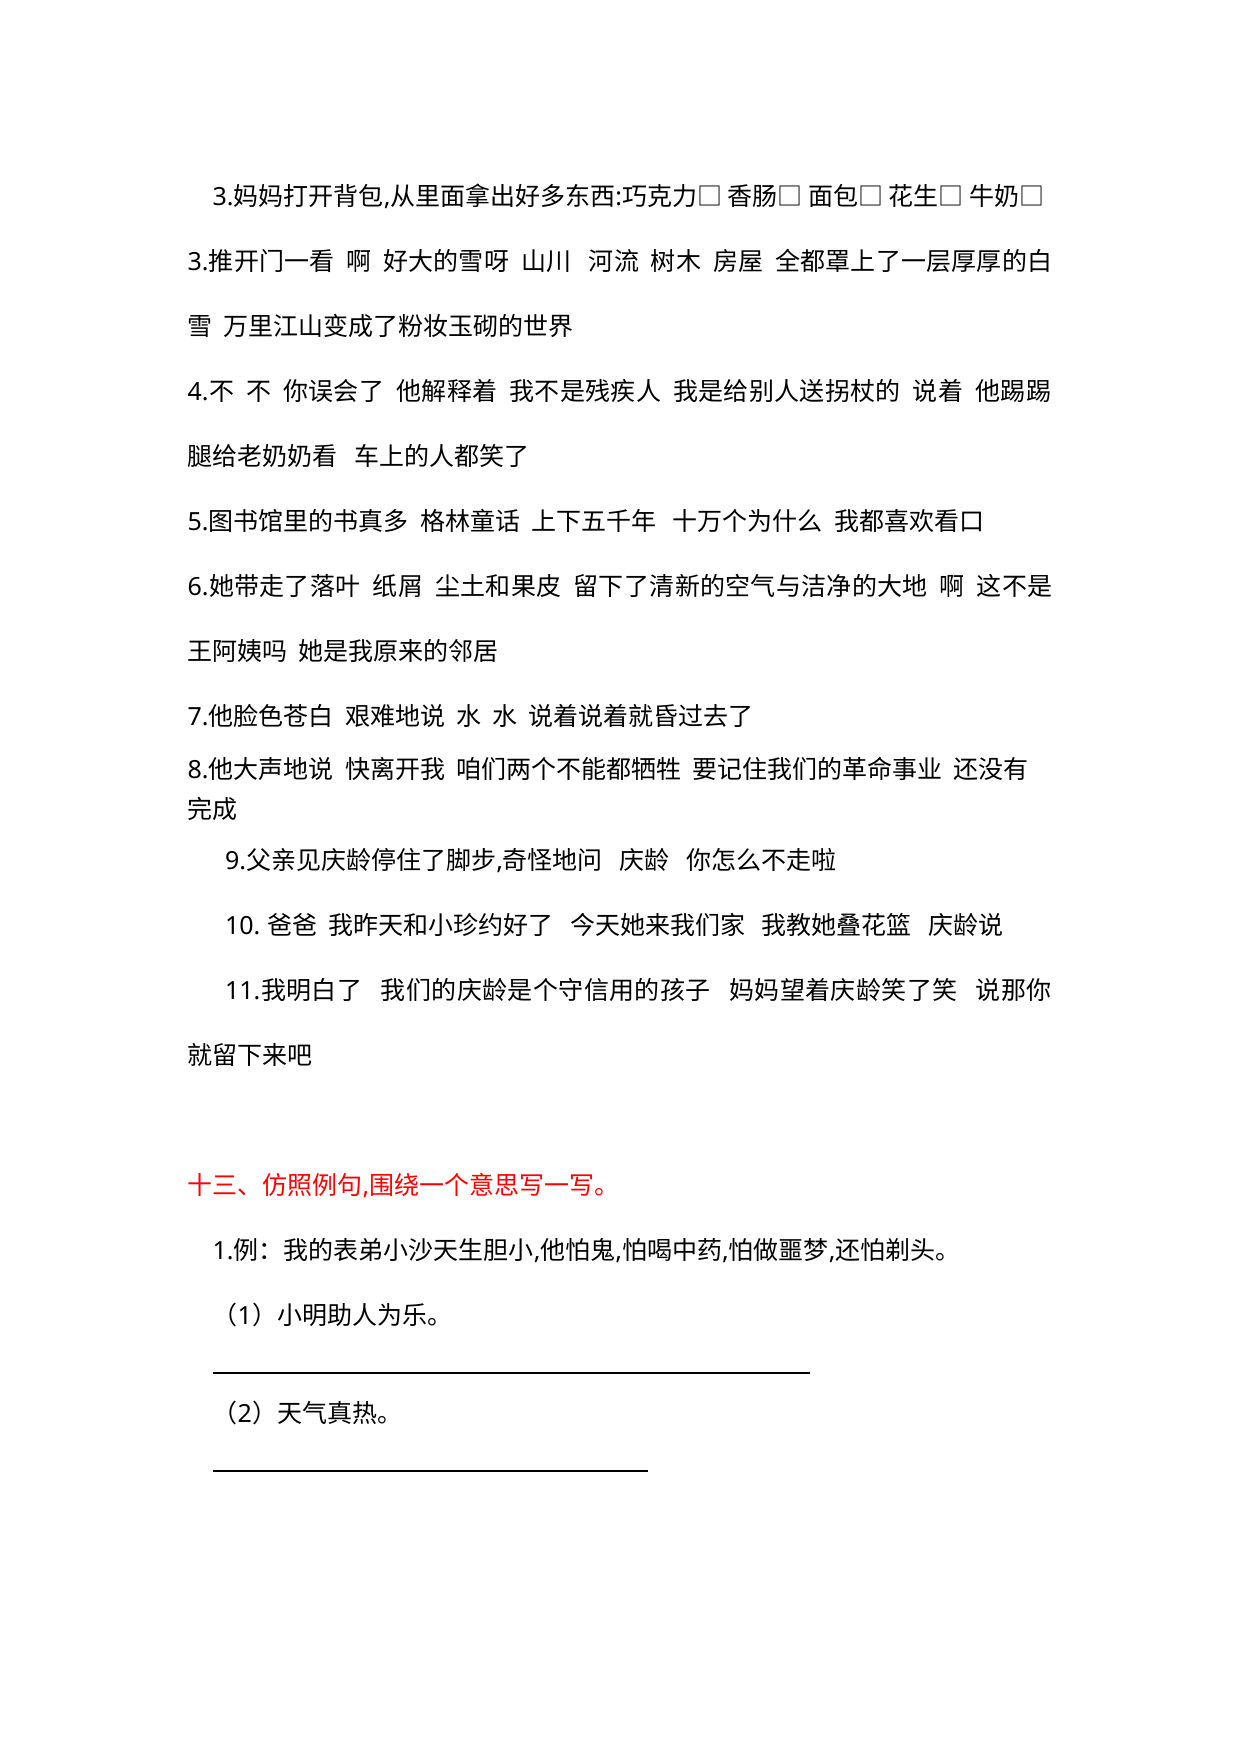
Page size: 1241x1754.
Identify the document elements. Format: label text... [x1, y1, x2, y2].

text 8.他大声地说 快离开我 咱们两个不能都牺牲 要记住我们的革命事业 还没有完成 [187, 747, 1053, 826]
text 9.父亲见庆龄停住了脚步,奇怪地问 庆龄 你怎么不走啦 [187, 826, 1053, 891]
text （2）天气真热。 [187, 1379, 1053, 1444]
text 11.我明白了 我们的庆龄是个守信用的孩子 妈妈望着庆龄笑了笑 说那你就留下来吧 [187, 956, 1053, 1086]
text 3.妈妈打开背包,从里面拿出好多东西:巧克力□ 香肠□ 面包□ 花生□ 牛奶□ 3.推开门一看 啊 好大的雪呀 山川 河流 树木 房屋 全都罩上了一层厚厚的白雪 万里江山变成了粉妆玉砌的世界 4.不 不 你误会了 他解释着 我不是残疾人 我是给别人送拐杖的 说着 他踢踢腿给老奶奶看 车上的人都笑了 5.图书馆里的书真多 格林童话 上下五千年 十万个为什么 我都喜欢看口 6.她带走了落叶 纸屑 尘土和果皮 留下了清新的空气与洁净的大地 啊 这不是王阿姨吗 她是我原来的邻居 7.他脸色苍白 艰难地说 水 水 说着说着就昏过去了 [187, 162, 1053, 747]
text 1.例：我的表弟小沙天生胆小,他怕鬼,怕喝中药,怕做噩梦,还怕剃头。 [187, 1216, 1053, 1281]
text 10. 爸爸 我昨天和小珍约好了 今天她来我们家 我教她叠花篮 庆龄说 [187, 891, 1053, 956]
text 十三、仿照例句,围绕一个意思写一写。 [187, 1151, 1053, 1216]
text （1）小明助人为乐。 [187, 1281, 1053, 1346]
